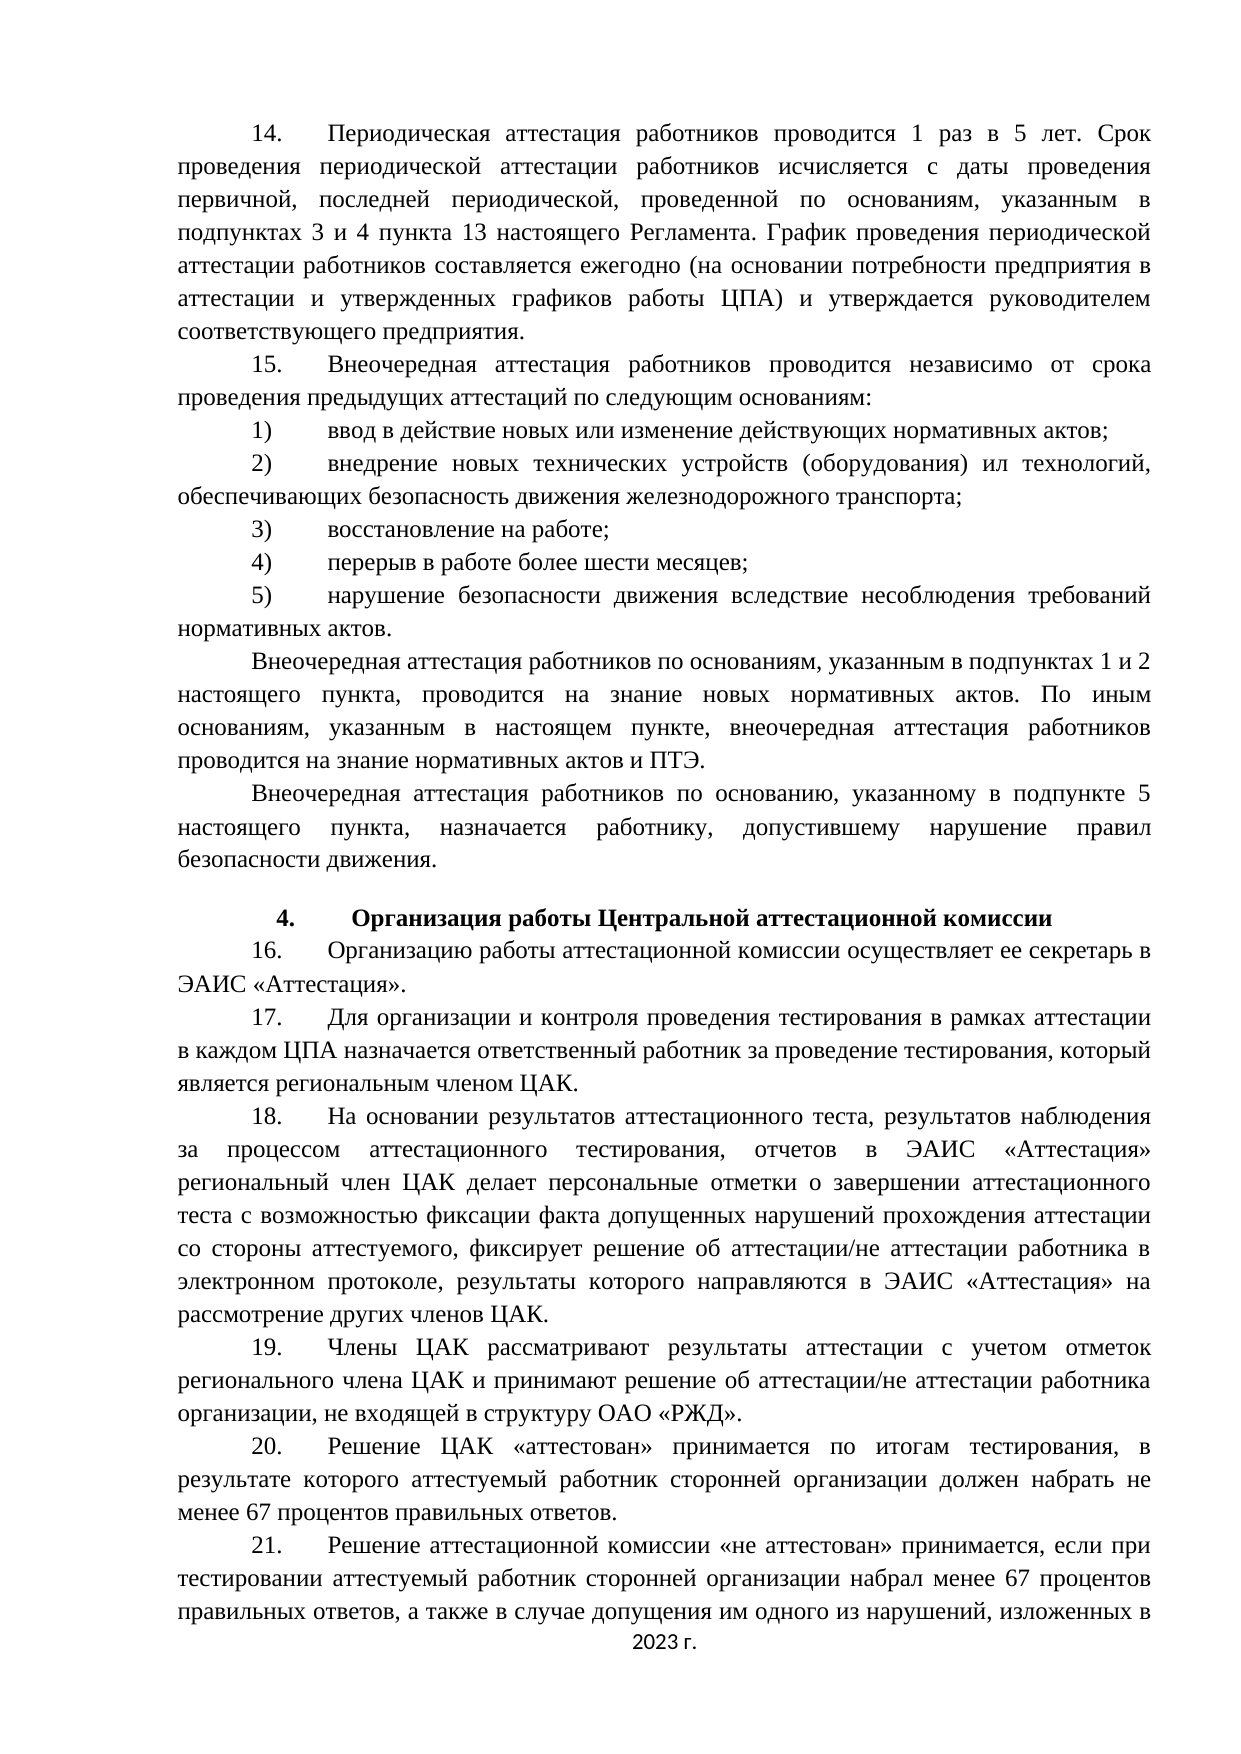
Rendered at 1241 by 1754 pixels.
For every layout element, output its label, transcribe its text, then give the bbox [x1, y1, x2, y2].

list Организацию работы аттестационной комиссии осуществляет ее секретарь в ЭАИС «Аттестация». [177, 936, 1152, 997]
list Для организации и контроля проведения тестирования в рамках аттестации в каждом ЦПА назначается ответственный работник за проведение тестирования, который является региональным членом ЦАК. [177, 1002, 1152, 1096]
list На основании результатов аттестационного теста, результатов наблюдения за процессом аттестационного тестирования, отчетов в ЭАИС «Аттестация» региональный член ЦАК делает персональные отметки о завершении аттестационного теста с возможностью фиксации факта допущенных нарушений прохождения аттестации со стороны аттестуемого, фиксирует решение об аттестации/не аттестации работника в электронном протоколе, результаты которого направляются в ЭАИС «Аттестация» на рассмотрение других членов ЦАК. [177, 1101, 1152, 1328]
list ввод в действие новых или изменение действующих нормативных актов; [162, 415, 1152, 444]
list перерыв в работе более шести месяцев; [177, 547, 1152, 576]
list нарушение безопасности движения вследствие несоблюдения требований нормативных актов. [177, 580, 1152, 642]
list Члены ЦАК рассматривают результаты аттестации с учетом отметок регионального члена ЦАК и принимают решение об аттестации/не аттестации работника организации, не входящей в структуру ОАО «РЖД». [177, 1332, 1152, 1427]
list Внеочередная аттестация работников по основанию, указанному в подпункте 5 настоящего пункта, назначается работнику, допустившему нарушение правил безопасности движения. [177, 778, 1152, 873]
list Внеочередная аттестация работников по основаниям, указанным в подпунктах 1 и 2 настоящего пункта, проводится на знание новых нормативных актов. По иным основаниям, указанным в настоящем пункте, внеочередная аттестация работников проводится на знание нормативных актов и ПТЭ. [177, 646, 1152, 774]
list восстановление на работе; [177, 514, 1152, 543]
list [177, 1530, 1152, 1625]
list Периодическая аттестация работников проводится 1 раз в 5 лет. Срок проведения периодической аттестации работников исчисляется с даты проведения первичной, последней периодической, проведенной по основаниям, указанным в подпунктах 3 и 4 пункта 13 настоящего Регламента. График проведения периодической аттестации работников составляется ежегодно (на основании потребности предприятия в аттестации и утвержденных графиков работы ЦПА) и утверждается руководителем соответствующего предприятия. [177, 118, 1152, 345]
list внедрение новых технических устройств (оборудования) ил технологий, обеспечивающих безопасность движения железнодорожного транспорта; [177, 448, 1152, 510]
list Внеочередная аттестация работников проводится независимо от срока проведения предыдущих аттестаций по следующим основаниям: [177, 349, 1152, 411]
list Решение ЦАК «аттестован» принимается по итогам тестирования, в результате которого аттестуемый работник сторонней организации должен набрать не менее 67 процентов правильных ответов. [177, 1431, 1152, 1526]
list Организация работы Центральной аттестационной комиссии [177, 903, 1152, 931]
